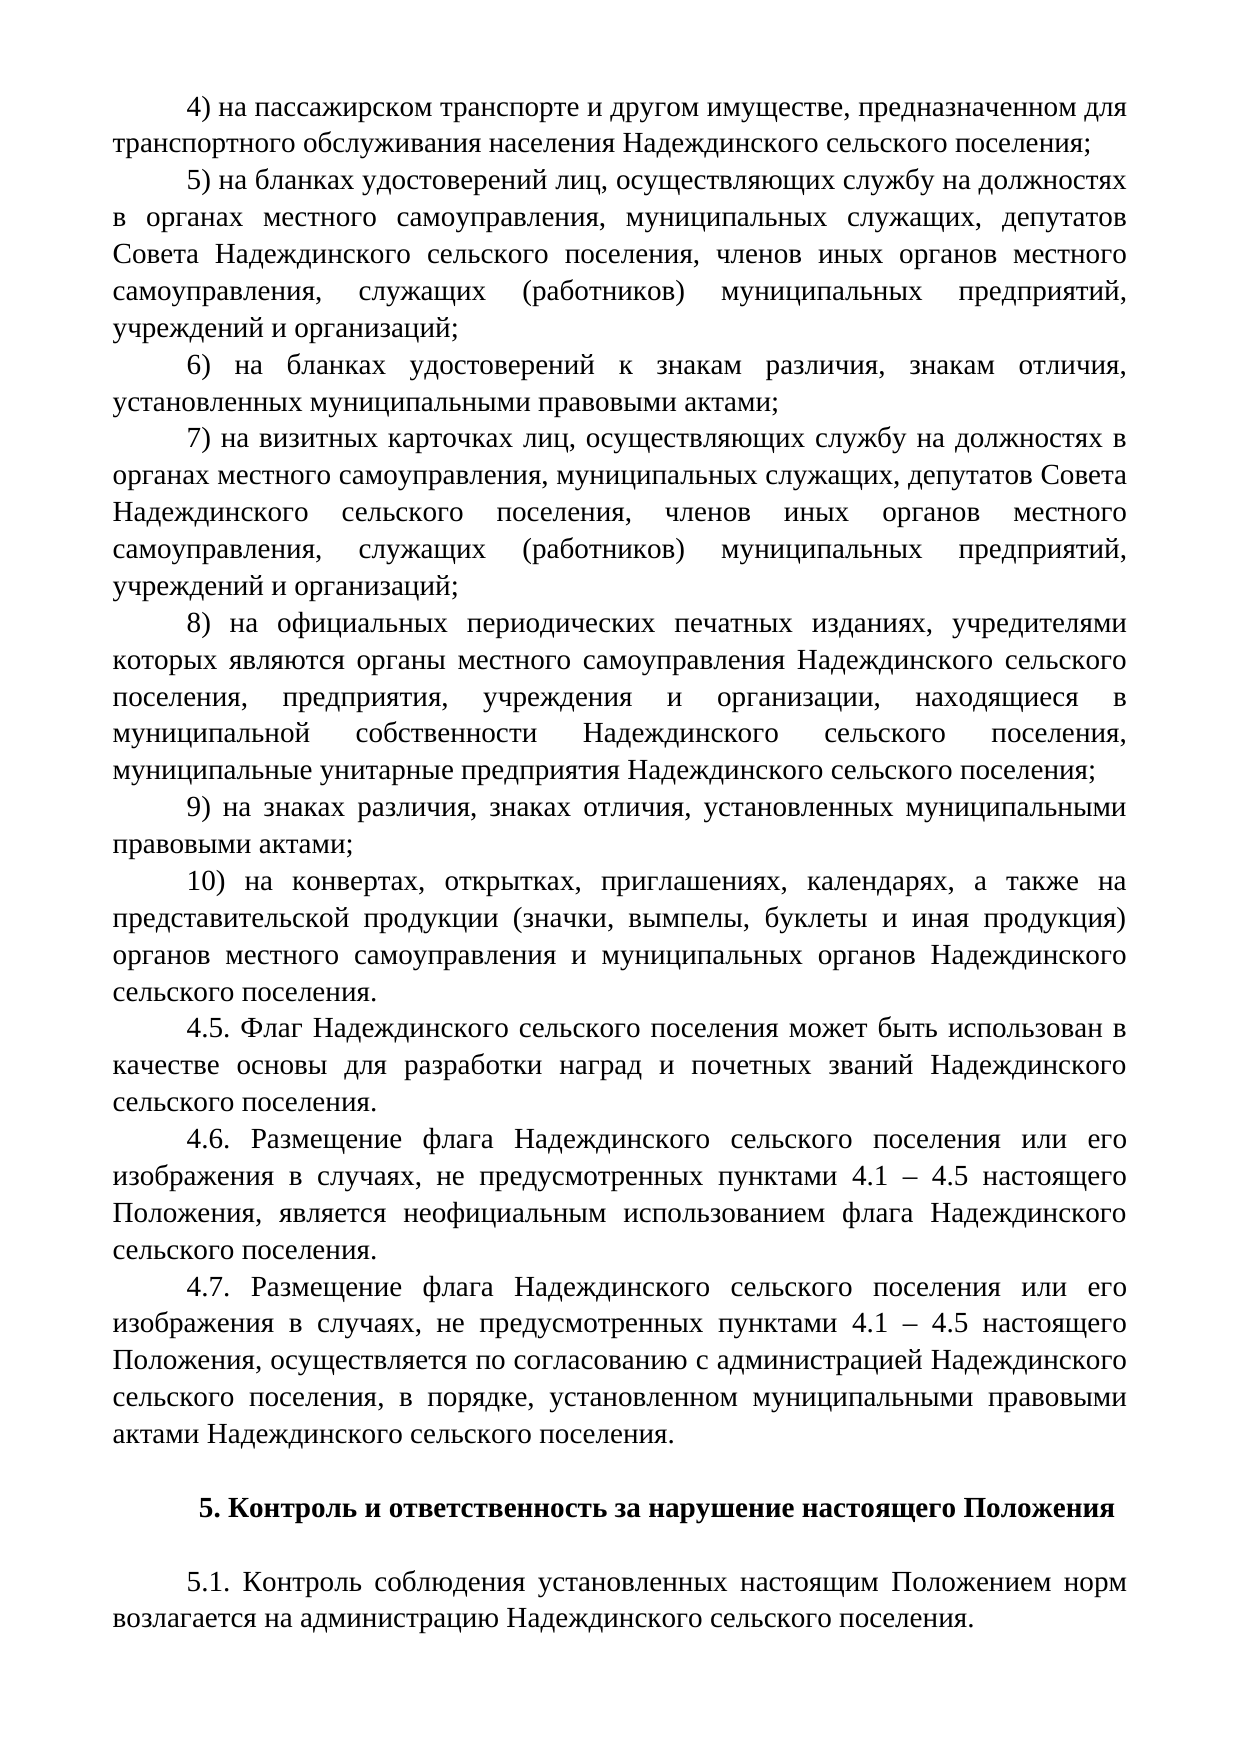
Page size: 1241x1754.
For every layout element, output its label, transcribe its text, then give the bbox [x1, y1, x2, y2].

text 9) на знаках различия, знаках отличия, установленных муниципальными правовыми актами; [112, 789, 1128, 860]
text 4.7. Размещение флага Надеждинского сельского поселения или его изображения в случаях, не предусмотренных пунктами 4.1 – 4.5 настоящего Положения, осуществляется по согласованию с администрацией Надеждинского сельского поселения, в порядке, установленном муниципальными правовыми актами Надеждинского сельского поселения. [112, 1269, 1128, 1450]
text 4) на пассажирском транспорте и другом имуществе, предназначенном для транспортного обслуживания населения Надеждинского сельского поселения; [112, 89, 1128, 159]
text 7) на визитных карточках лиц, осуществляющих службу на должностях в органах местного самоуправления, муниципальных служащих, депутатов Совета Надеждинского сельского поселения, членов иных органов местного самоуправления, служащих (работников) муниципальных предприятий, учреждений и организаций; [112, 421, 1128, 602]
text 4.5. Флаг Надеждинского сельского поселения может быть использован в качестве основы для разработки наград и почетных званий Надеждинского сельского поселения. [112, 1011, 1128, 1118]
text 6) на бланках удостоверений к знакам различия, знакам отличия, установленных муниципальными правовыми актами; [112, 347, 1128, 417]
text 8) на официальных периодических печатных изданиях, учредителями которых являются органы местного самоуправления Надеждинского сельского поселения, предприятия, учреждения и организации, находящиеся в муниципальной собственности Надеждинского сельского поселения, муниципальные унитарные предприятия Надеждинского сельского поселения; [112, 605, 1128, 786]
text 5. Контроль и ответственность за нарушение настоящего Положения [112, 1490, 1128, 1523]
text 5) на бланках удостоверений лиц, осуществляющих службу на должностях в органах местного самоуправления, муниципальных служащих, депутатов Совета Надеждинского сельского поселения, членов иных органов местного самоуправления, служащих (работников) муниципальных предприятий, учреждений и организаций; [112, 162, 1128, 343]
text 10) на конвертах, открытках, приглашениях, календарях, а также на представительской продукции (значки, вымпелы, буклеты и иная продукция) органов местного самоуправления и муниципальных органов Надеждинского сельского поселения. [112, 863, 1128, 1007]
text 5.1. Контроль соблюдения установленных настоящим Положением норм возлагается на администрацию Надеждинского сельского поселения. [112, 1564, 1128, 1634]
text 4.6. Размещение флага Надеждинского сельского поселения или его изображения в случаях, не предусмотренных пунктами 4.1 – 4.5 настоящего Положения, является неофициальным использованием флага Надеждинского сельского поселения. [112, 1121, 1128, 1265]
